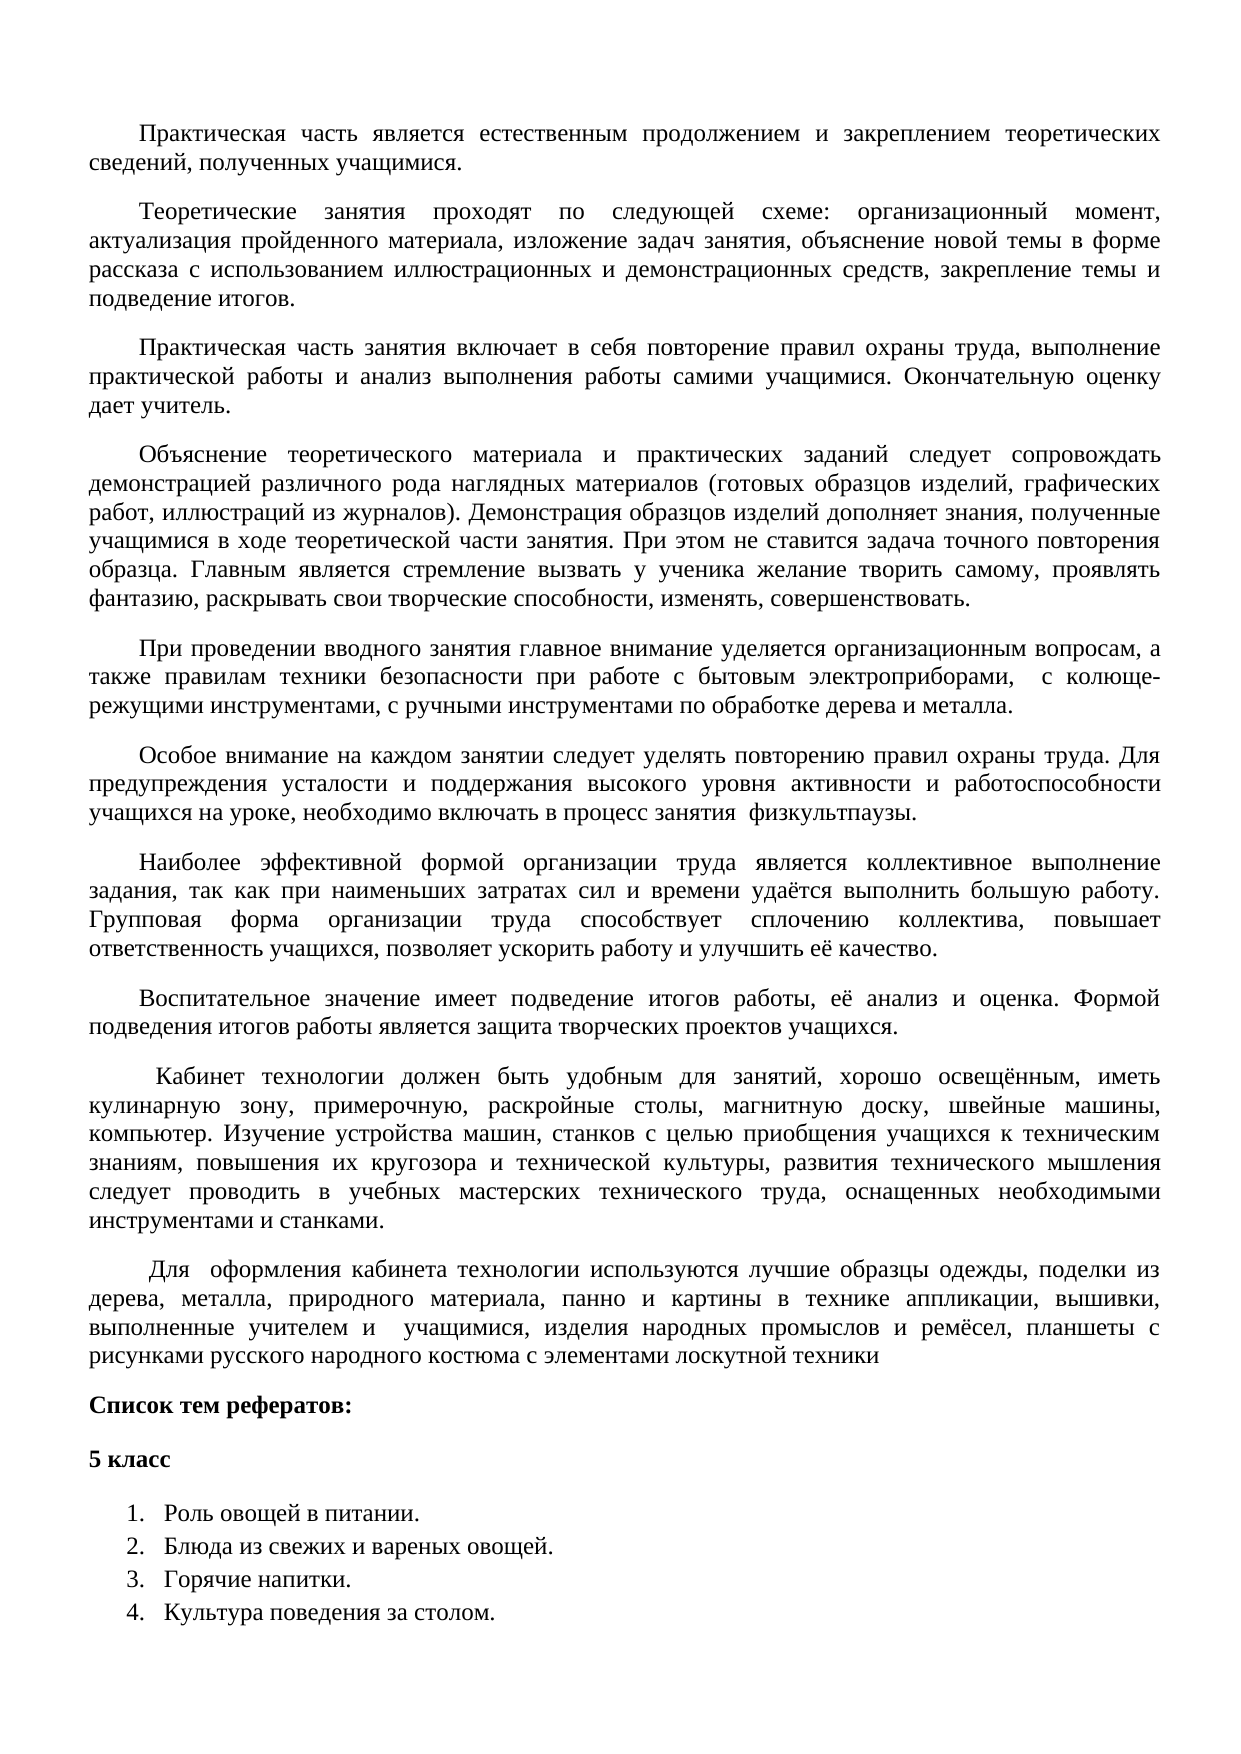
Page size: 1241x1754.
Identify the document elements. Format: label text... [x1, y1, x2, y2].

list Роль овощей в питании. [126, 1498, 1137, 1527]
text 5 класс [88, 1444, 1137, 1473]
list Культура поведения за столом. [126, 1597, 1137, 1626]
text Теоретические занятия проходят по следующей схеме: организационный момент, актуализация пройденного материала, изложение задач занятия, объяснение новой темы в форме рассказа с использованием иллюстрационных и демонстрационных средств, закрепление темы и подведение итогов. [88, 196, 1162, 311]
text Воспитательное значение имеет подведение итогов работы, её анализ и оценка. Формой подведения итогов работы является защита творческих проектов учащихся. [88, 983, 1162, 1040]
text Список тем рефератов: [88, 1390, 1149, 1419]
text При проведении вводного занятия главное внимание уделяется организационным вопросам, а также правилам техники безопасности при работе с бытовым электроприборами, с колюще-режущими инструментами, с ручными инструментами по обработке дерева и металла. [88, 633, 1162, 719]
text Объяснение теоретического материала и практических заданий следует сопровождать демонстрацией различного рода наглядных материалов (готовых образцов изделий, графических работ, иллюстраций из журналов). Демонстрация образцов изделий дополняет знания, полученные учащимися в ходе теоретической части занятия. При этом не ставится задача точного повторения образца. Главным является стремление вызвать у ученика желание творить самому, проявлять фантазию, раскрывать свои творческие способности, изменять, совершенствовать. [88, 439, 1162, 612]
text Кабинет технологии должен быть удобным для занятий, хорошо освещённым, иметь кулинарную зону, примерочную, раскройные столы, магнитную доску, швейные машины, компьютер. Изучение устройства машин, станков с целью приобщения учащихся к техническим знаниям, повышения их кругозора и технической культуры, развития технического мышления следует проводить в учебных мастерских технического труда, оснащенных необходимыми инструментами и станками. [88, 1061, 1162, 1233]
list Горячие напитки. [126, 1564, 1137, 1593]
text Практическая часть занятия включает в себя повторение правил охраны труда, выполнение практической работы и анализ выполнения работы самими учащимися. Окончательную оценку дает учитель. [88, 332, 1162, 418]
text Наиболее эффективной формой организации труда является коллективное выполнение задания, так как при наименьших затратах сил и времени удаётся выполнить большую работу. Групповая форма организации труда способствует сплочению коллектива, повышает ответственность учащихся, позволяет ускорить работу и улучшить её качество. [88, 847, 1162, 962]
text Особое внимание на каждом занятии следует уделять повторению правил охраны труда. Для предупреждения усталости и поддержания высокого уровня активности и работоспособности учащихся на уроке, необходимо включать в процесс занятия физкультпаузы. [88, 740, 1162, 826]
list Блюда из свежих и вареных овощей. [126, 1531, 1137, 1560]
text Практическая часть является естественным продолжением и закреплением теоретических сведений, полученных учащимися. [88, 118, 1162, 176]
text Для оформления кабинета технологии используются лучшие образцы одежды, поделки из дерева, металла, природного материала, панно и картины в технике аппликации, вышивки, выполненные учителем и учащимися, изделия народных промыслов и ремёсел, планшеты с рисунками русского народного костюма с элементами лоскутной техники [88, 1254, 1162, 1369]
